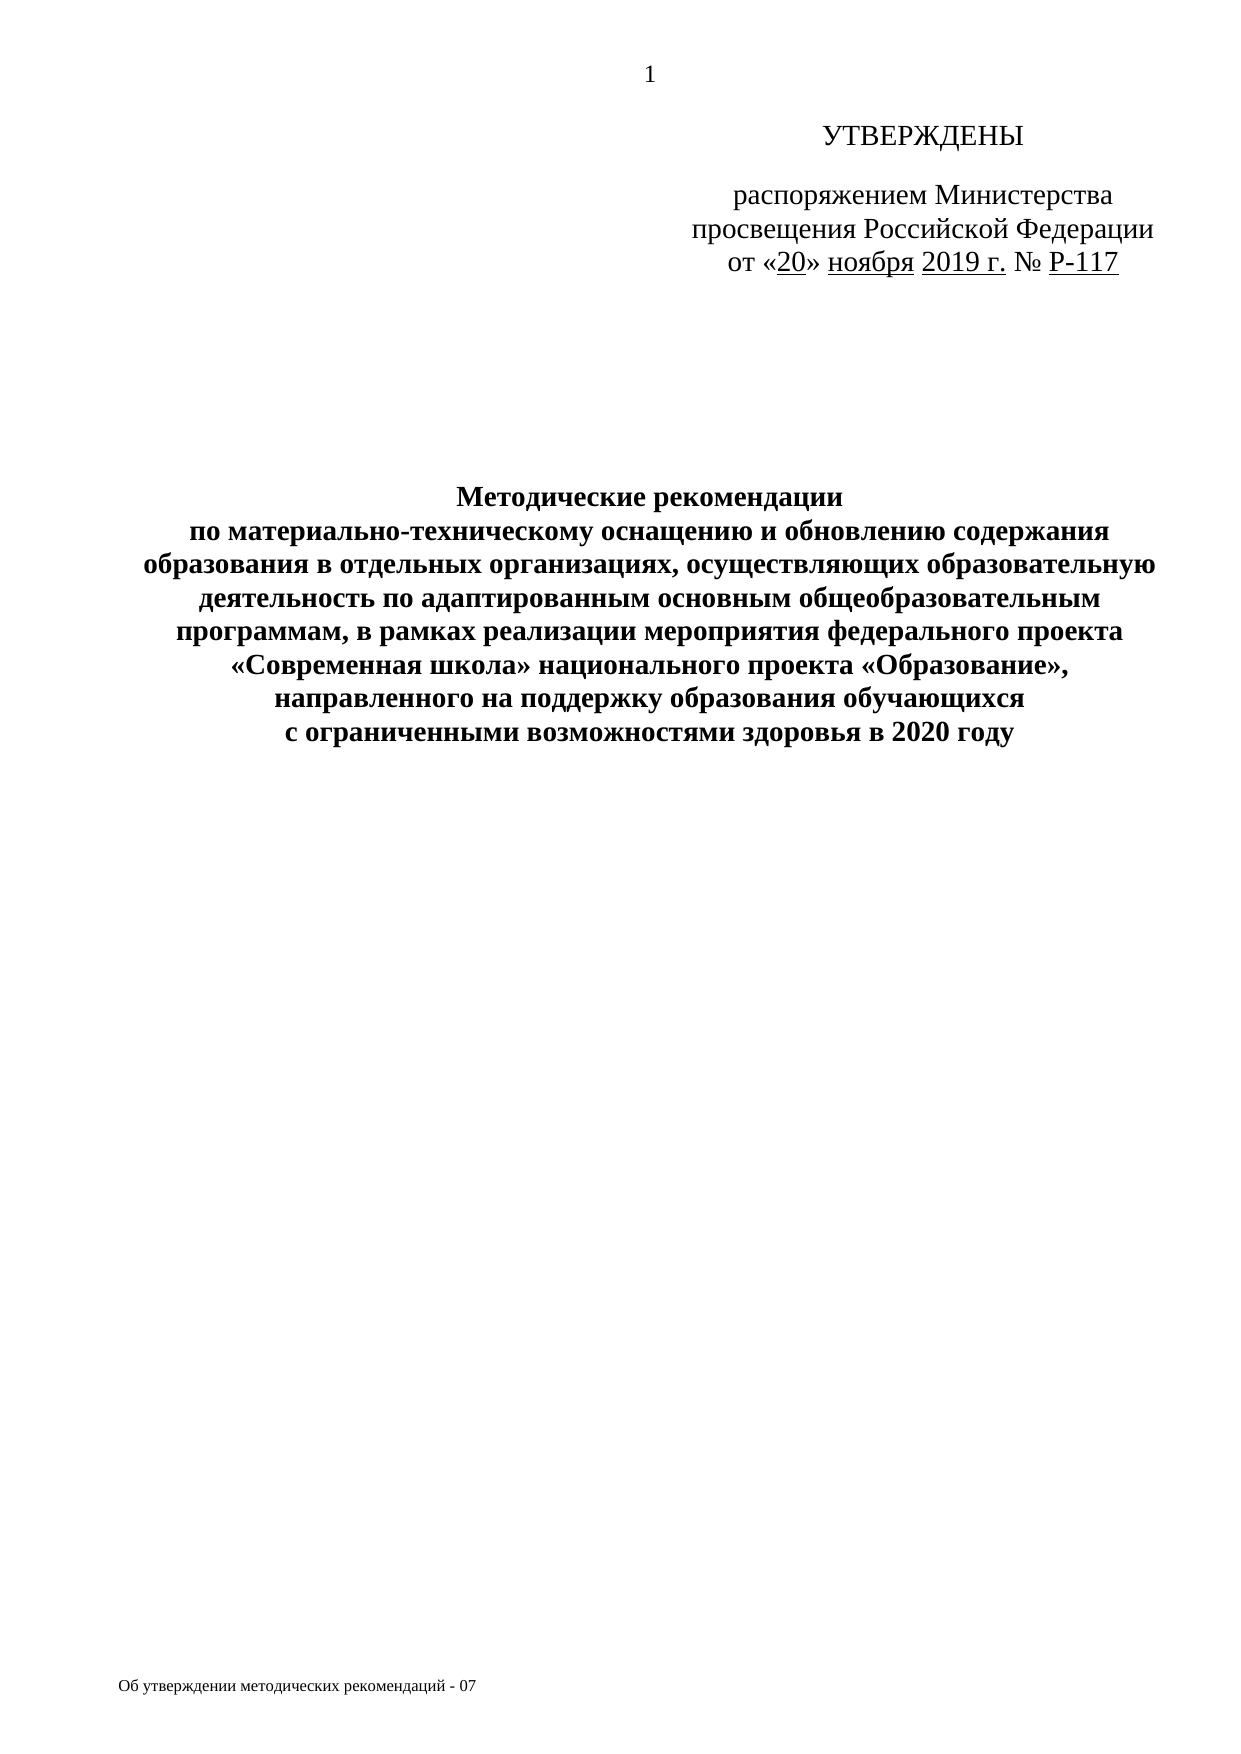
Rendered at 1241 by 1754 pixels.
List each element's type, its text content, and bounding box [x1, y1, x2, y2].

text от «20» ноября 2019 г. № Р-117 [664, 244, 1181, 278]
text УТВЕРЖДЕНЫ [591, 118, 1181, 152]
text направленного на поддержку образования обучающихся [118, 681, 1181, 714]
text Методические рекомендации [118, 479, 1181, 513]
text распоряжением Министерства просвещения Российской Федерации [664, 177, 1181, 244]
text по материально-техническому оснащению и обновлению содержания образования в отдельных организациях, осуществляющих образовательную деятельность по адаптированным основным общеобразовательным программам, в рамках реализации мероприятия федерального проекта «Современная школа» национального проекта «Образование», [118, 513, 1181, 681]
text с ограниченными возможностями здоровья в 2020 году [118, 714, 1181, 748]
